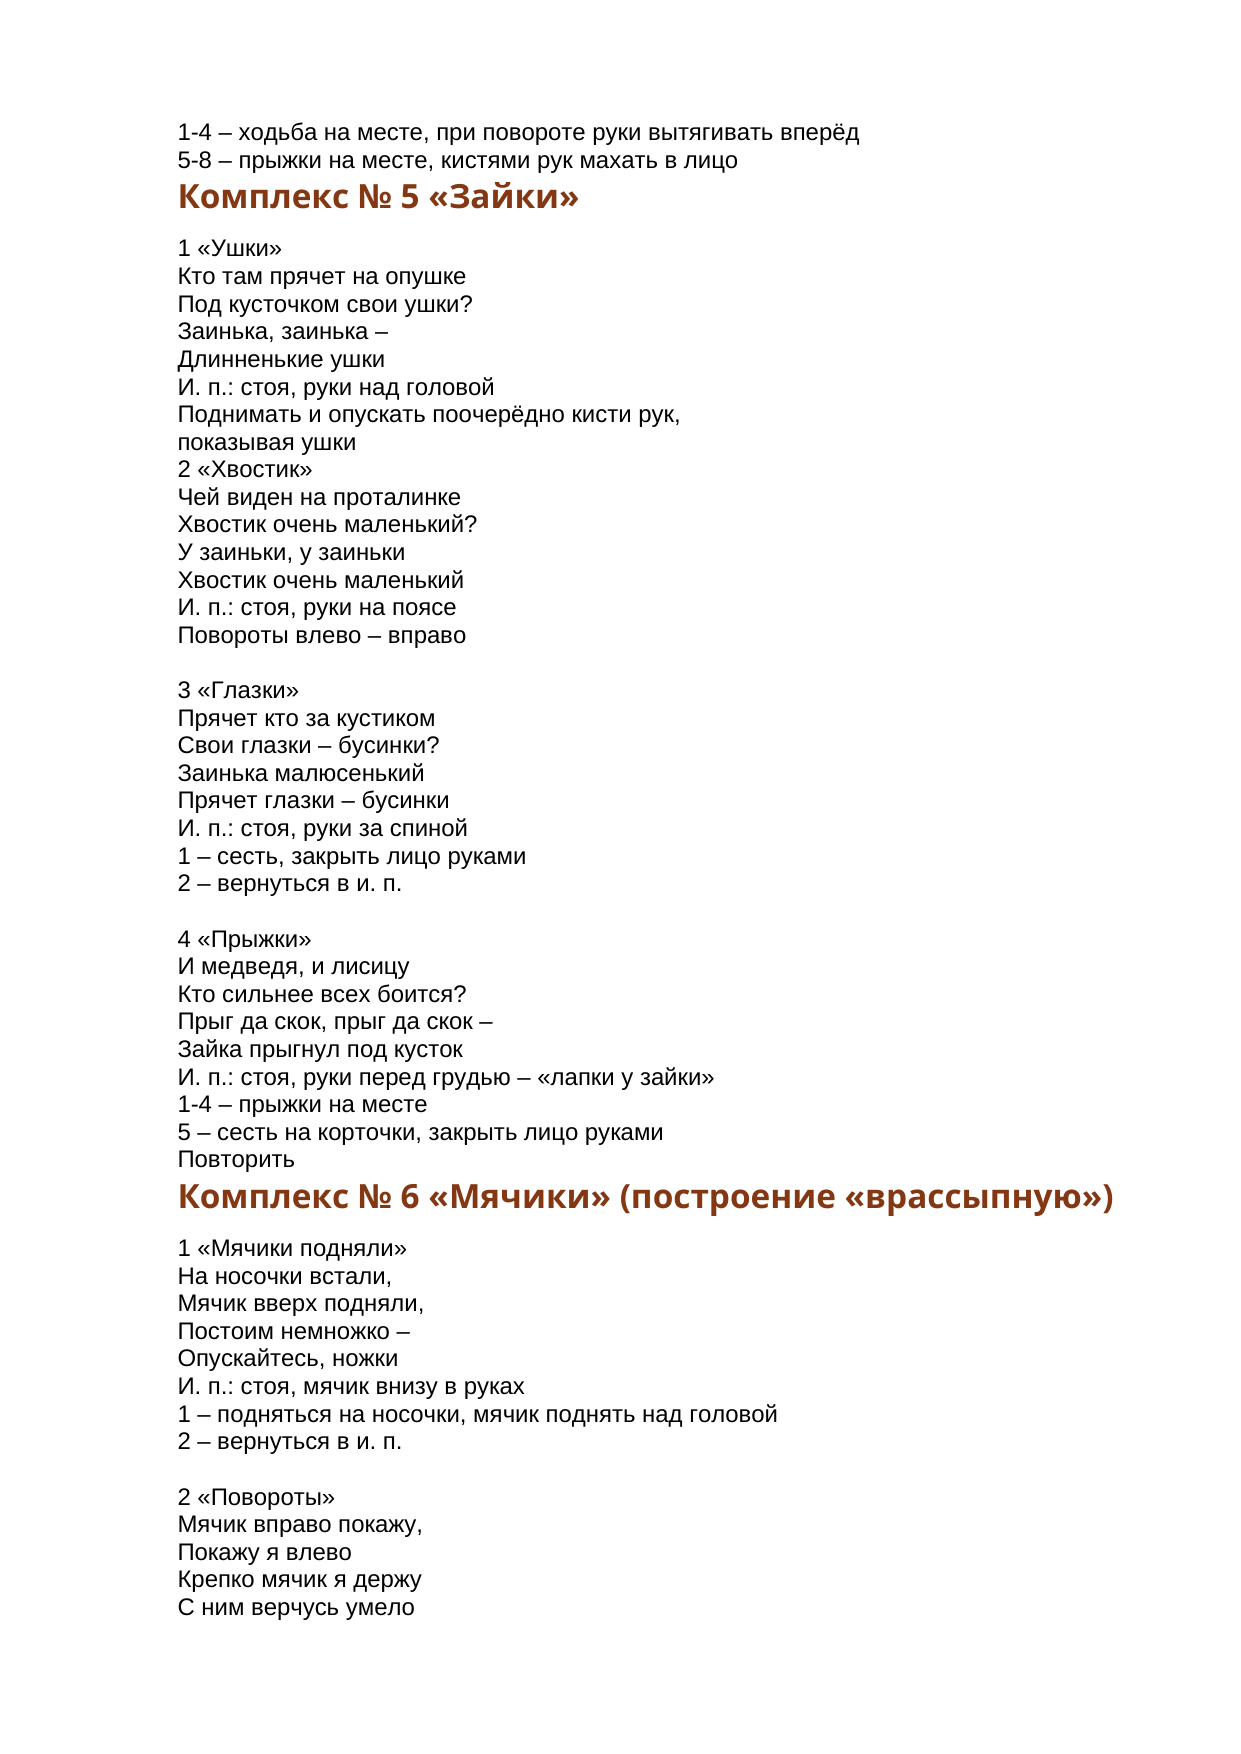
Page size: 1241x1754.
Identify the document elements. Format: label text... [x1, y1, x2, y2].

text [177, 1234, 1152, 1620]
text 1 «Ушки» Кто там прячет на опушке Под кусточком свои ушки? Заинька, заинька – Длинненькие ушки И. п.: стоя, руки над головой Поднимать и опускать поочерёдно кисти рук, показывая ушки 2 «Хвостик» Чей виден на проталинке Хвостик очень маленький? У заиньки, у заиньки Хвостик очень маленький И. п.: стоя, руки на поясе Повороты влево – вправо 3 «Глазки» Прячет кто за кустиком Свои глазки – бусинки? Заинька малюсенький Прячет глазки – бусинки И. п.: стоя, руки за спиной 1 – сесть, закрыть лицо руками 2 – вернуться в и. п. 4 «Прыжки» И медведя, и лисицу Кто сильнее всех боится? Прыг да скок, прыг да скок – Зайка прыгнул под кусток И. п.: стоя, руки перед грудью – «лапки у зайки» 1-4 – прыжки на месте 5 – сесть на корточки, закрыть лицо руками Повторить [177, 234, 1152, 1173]
text Комплекс № 5 «Зайки» [177, 173, 1152, 219]
text Комплекс № 6 «Мячики» (построение «врассыпную») [177, 1173, 1152, 1218]
